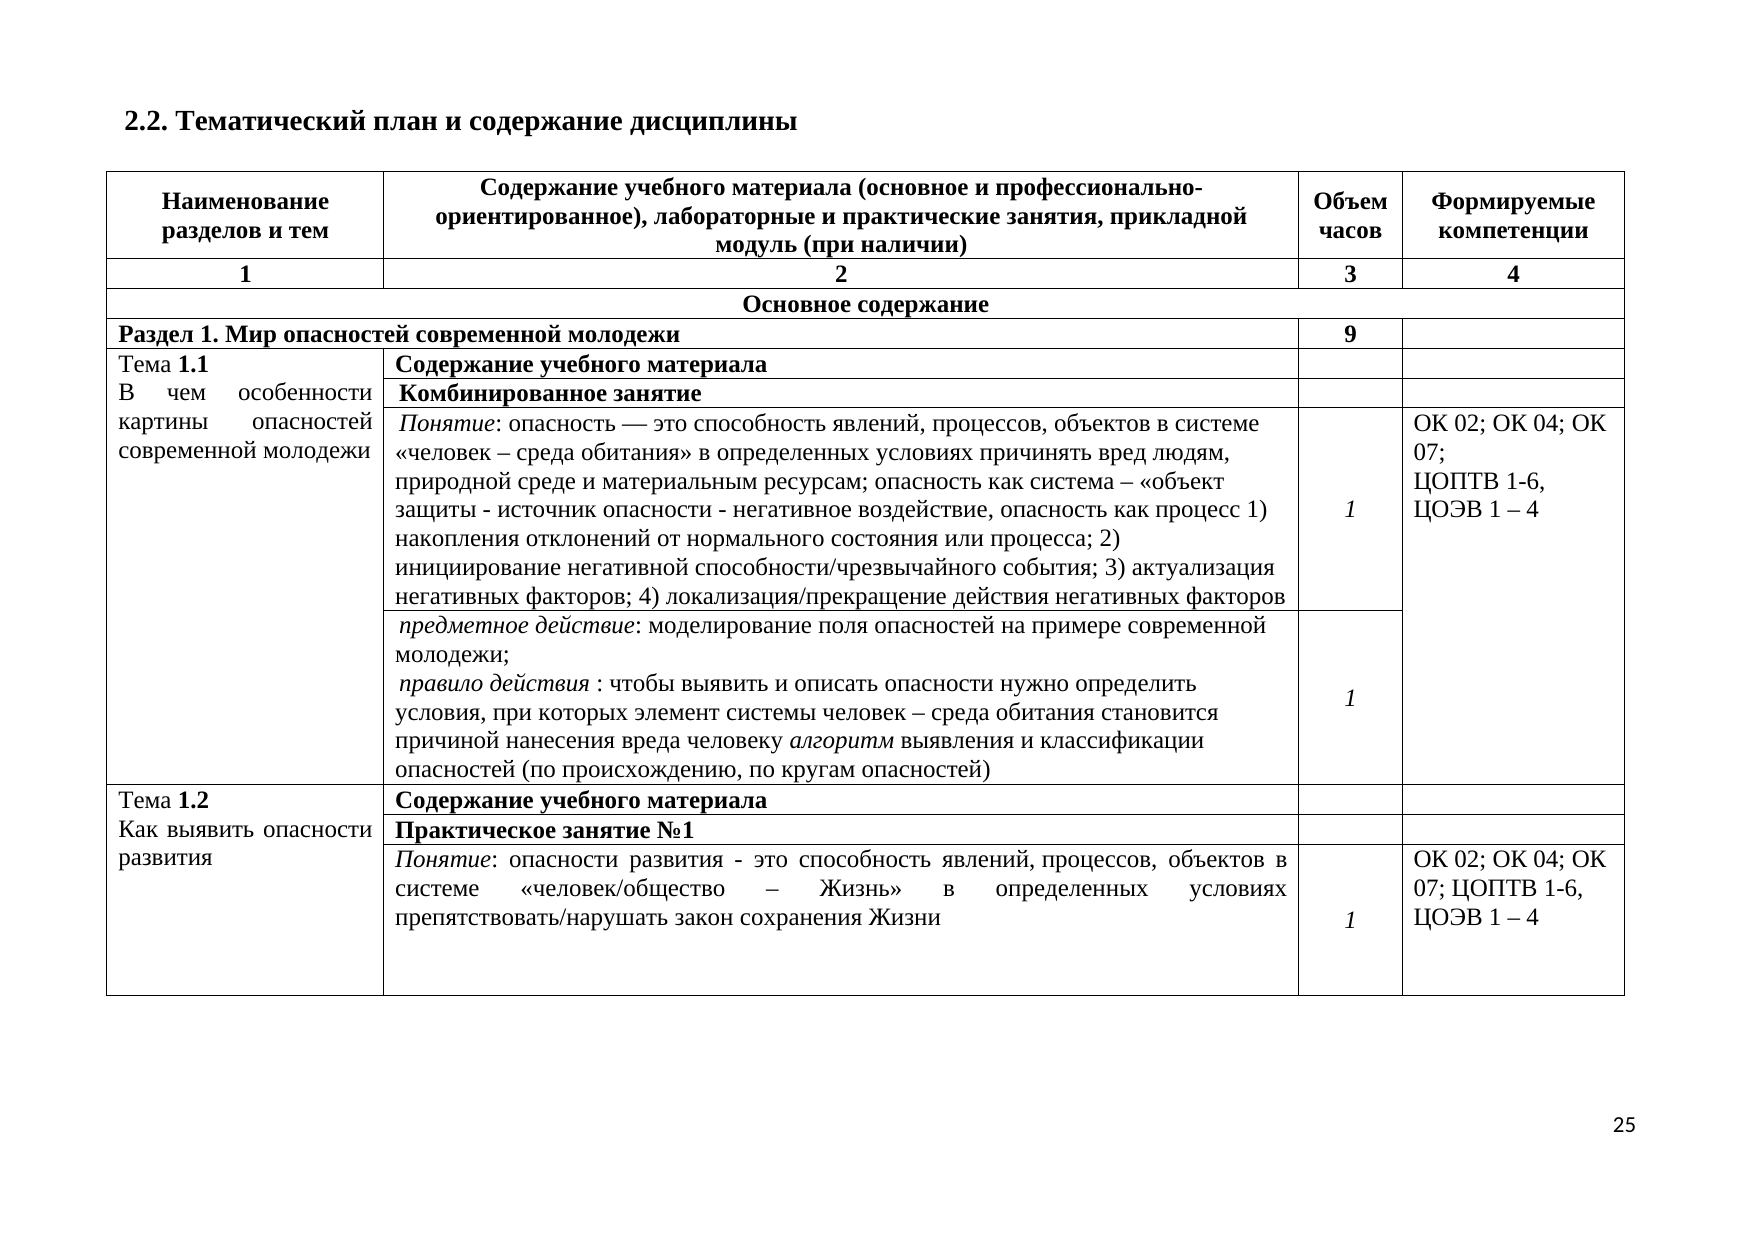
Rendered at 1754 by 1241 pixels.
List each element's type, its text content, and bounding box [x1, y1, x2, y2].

table_cell [1403, 815, 1624, 843]
subtitle 2.2. Тематический план и содержание дисциплины [124, 103, 1630, 137]
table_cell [384, 845, 1298, 995]
table_cell [1299, 815, 1402, 843]
table_cell Комбинированное занятие [384, 379, 1298, 407]
table_cell Содержание учебного материала [384, 785, 1298, 814]
table_cell 3 [1299, 259, 1402, 288]
table_cell 1 [107, 259, 383, 288]
table_cell Практическое занятие №1 [384, 815, 1298, 843]
table_cell 2 [384, 259, 1298, 288]
table_header Формируемые компетенции [1403, 172, 1624, 258]
table_cell Понятие: опасность — это способность явлений, процессов, объектов в системе «человек – среда обитания» в определенных условиях причинять вред людям, природной среде и материальным ресурсам; опасность как система – «объект защиты - источник опасности - негативное воздействие, опасность как процесс 1) накопления отклонений от нормального состояния или процесса; 2) инициирование негативной способности/чрезвычайного события; 3) актуализация негативных факторов; 4) локализация/прекращение действия негативных факторов [384, 408, 1298, 609]
table_cell Раздел 1. Мир опасностей современной молодежи [107, 319, 1298, 348]
table_cell Содержание учебного материала [384, 349, 1298, 377]
table_cell [1299, 379, 1402, 407]
table_cell 1 [1299, 845, 1402, 995]
table_cell [1403, 785, 1624, 814]
table_cell Тема 1.1 В чем особенности картины опасностей современной молодежи [107, 349, 383, 784]
table_cell [1299, 785, 1402, 814]
table_cell [1403, 319, 1624, 348]
table_cell [1299, 349, 1402, 377]
table_cell [1403, 349, 1624, 377]
table_cell предметное действие: моделирование поля опасностей на примере современной молодежи; правило действия : чтобы выявить и описать опасности нужно определить условия, при которых элемент системы человек – среда обитания становится причиной нанесения вреда человеку алгоритм выявления и классификации опасностей (по происхождению, по кругам опасностей) [384, 611, 1298, 784]
table_header Наименование разделов и тем [107, 172, 383, 258]
table_header Содержание учебного материала (основное и профессионально-ориентированное), лабораторные и практические занятия, прикладной модуль (при наличии) [384, 172, 1298, 258]
table_cell 4 [1403, 259, 1624, 288]
table_cell Тема 1.2 Как выявить опасности развития [107, 785, 383, 995]
table_header Объем часов [1299, 172, 1402, 258]
table_cell [1403, 379, 1624, 407]
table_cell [1403, 845, 1624, 995]
table_cell Основное содержание [107, 289, 1624, 318]
table_cell 1 [1299, 408, 1402, 609]
table_cell ОК 02; ОК 04; ОК 07; ЦОПТВ 1-6, ЦОЭВ 1 – 4 [1403, 408, 1624, 784]
table_cell 9 [1299, 319, 1402, 348]
table_cell 1 [1299, 611, 1402, 784]
